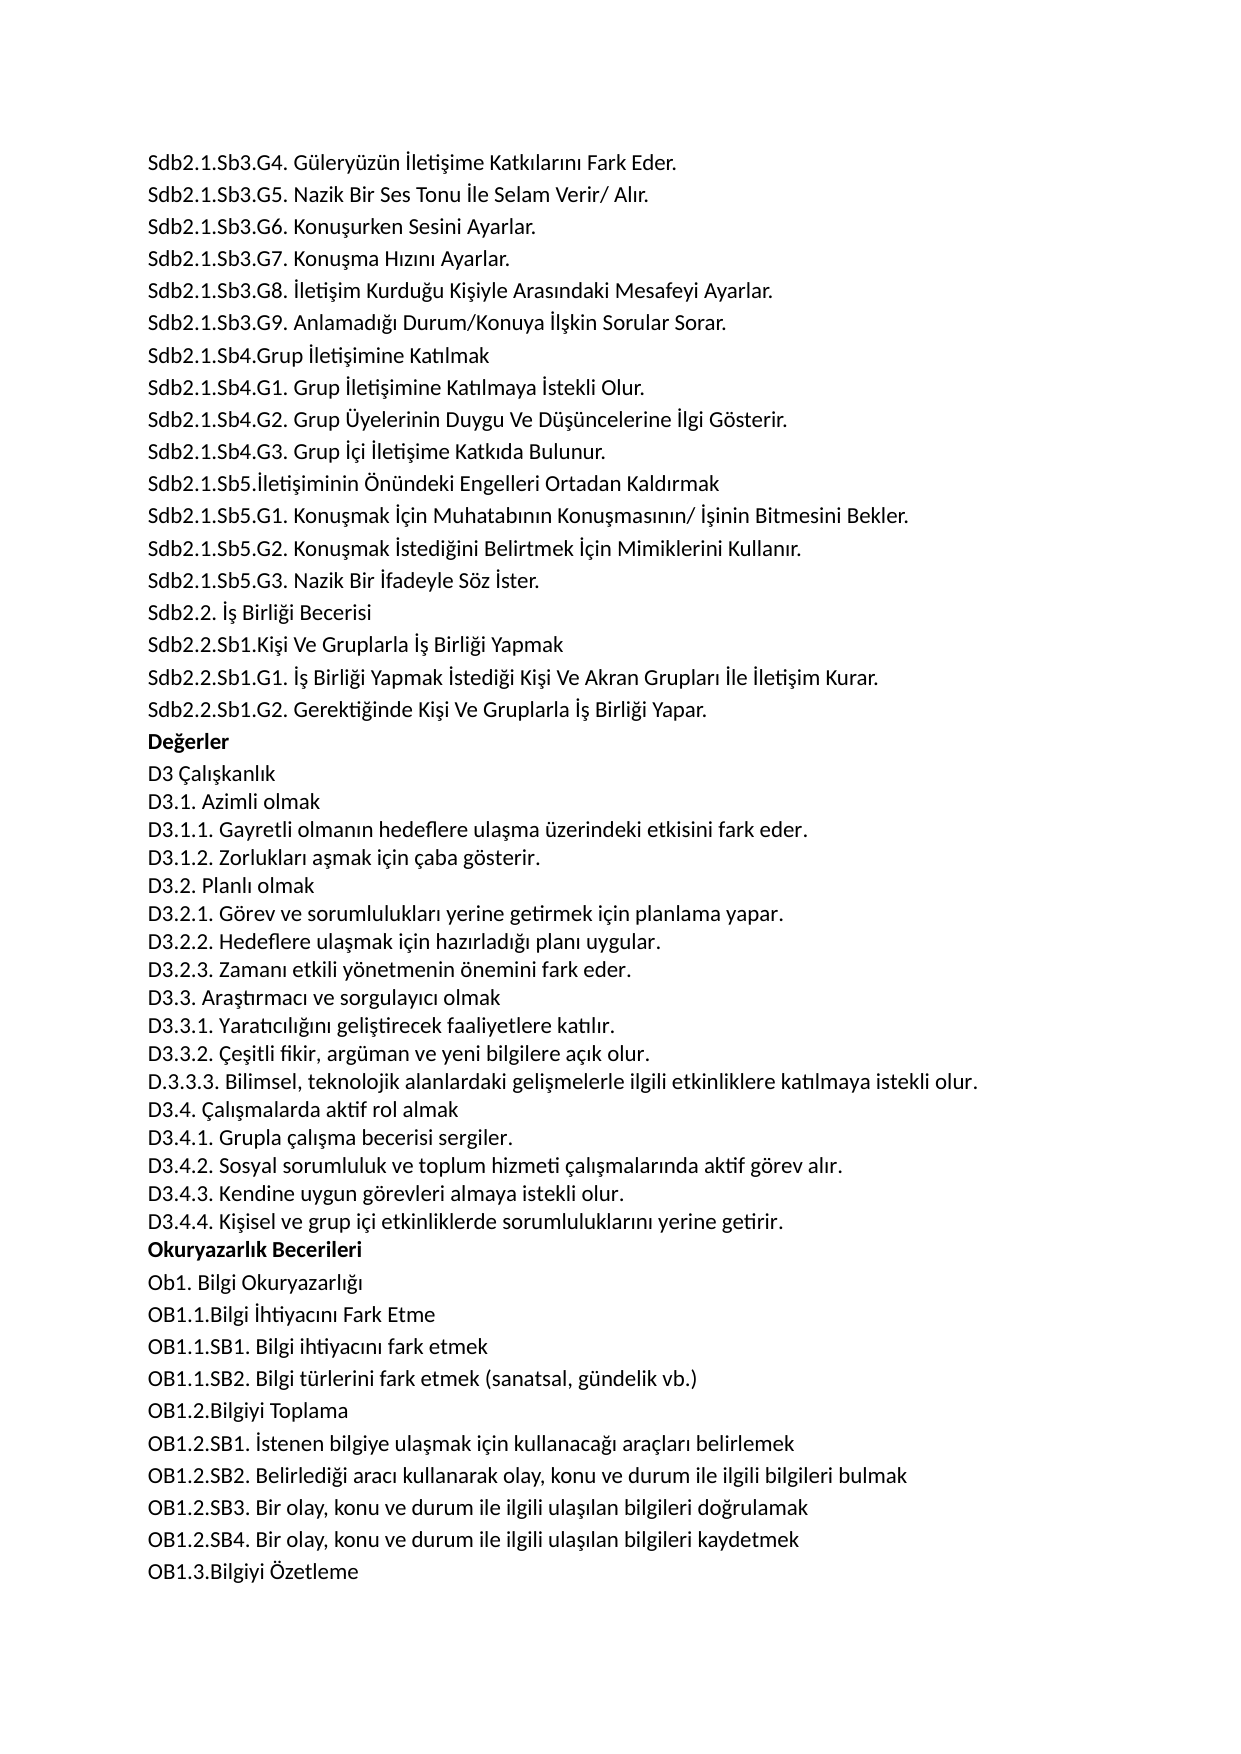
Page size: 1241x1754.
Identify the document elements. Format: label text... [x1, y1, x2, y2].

text Sdb2.2.Sb1.Kişi Ve Gruplarla İş Birliği Yapmak [148, 630, 1093, 658]
text OB1.2.SB1. İstenen bilgiye ulaşmak için kullanacağı araçları belirlemek [148, 1429, 1093, 1457]
text Sdb2.1.Sb5.G3. Nazik Bir İfadeyle Söz İster. [148, 566, 1093, 594]
text Sdb2.1.Sb3.G4. Güleryüzün İletişime Katkılarını Fark Eder. [148, 148, 1093, 176]
text D3.3. Araştırmacı ve sorgulayıcı olmak [148, 983, 1093, 1011]
text D3.1.2. Zorlukları aşmak için çaba gösterir. [148, 843, 1093, 871]
text Sdb2.1.Sb4.G2. Grup Üyelerinin Duygu Ve Düşüncelerine İlgi Gösterir. [148, 405, 1093, 433]
text D3.3.1. Yaratıcılığını geliştirecek faaliyetlere katılır. [148, 1011, 1093, 1039]
text Okuryazarlık Becerileri [148, 1236, 1093, 1263]
text D3.4.2. Sosyal sorumluluk ve toplum hizmeti çalışmalarında aktif görev alır. [148, 1151, 1093, 1179]
text D3.2.2. Hedeflere ulaşmak için hazırladığı planı uygular. [148, 927, 1093, 955]
text Sdb2.1.Sb5.İletişiminin Önündeki Engelleri Ortadan Kaldırmak [148, 469, 1093, 497]
text Sdb2.1.Sb5.G2. Konuşmak İstediğini Belirtmek İçin Mimiklerini Kullanır. [148, 534, 1093, 562]
text OB1.1.Bilgi İhtiyacını Fark Etme [148, 1300, 1093, 1328]
text Sdb2.1.Sb5.G1. Konuşmak İçin Muhatabının Konuşmasının/ İşinin Bitmesini Bekler. [148, 502, 1093, 530]
text Sdb2.2. İş Birliği Becerisi [148, 598, 1093, 626]
text D3.4. Çalışmalarda aktif rol almak [148, 1095, 1093, 1123]
text OB1.2.SB2. Belirlediği aracı kullanarak olay, konu ve durum ile ilgili bilgileri bulmak [148, 1461, 1093, 1489]
text OB1.2.SB3. Bir olay, konu ve durum ile ilgili ulaşılan bilgileri doğrulamak [148, 1493, 1093, 1521]
text Değerler [148, 727, 1093, 755]
text Sdb2.1.Sb3.G7. Konuşma Hızını Ayarlar. [148, 244, 1093, 272]
text OB1.2.SB4. Bir olay, konu ve durum ile ilgili ulaşılan bilgileri kaydetmek [148, 1525, 1093, 1553]
text Sdb2.1.Sb3.G8. İletişim Kurduğu Kişiyle Arasındaki Mesafeyi Ayarlar. [148, 276, 1093, 304]
text D3.1.1. Gayretli olmanın hedeflere ulaşma üzerindeki etkisini fark eder. [148, 815, 1093, 843]
text D3 Çalışkanlık [148, 759, 1093, 787]
text Sdb2.1.Sb3.G5. Nazik Bir Ses Tonu İle Selam Verir/ Alır. [148, 180, 1093, 208]
text Ob1. Bilgi Okuryazarlığı [148, 1268, 1093, 1296]
text Sdb2.2.Sb1.G1. İş Birliği Yapmak İstediği Kişi Ve Akran Grupları İle İletişim Kurar. [148, 663, 1093, 691]
text D.3.3.3. Bilimsel, teknolojik alanlardaki gelişmelerle ilgili etkinliklere katılmaya istekli olur. [148, 1067, 1093, 1095]
text Sdb2.1.Sb4.G1. Grup İletişimine Katılmaya İstekli Olur. [148, 373, 1093, 401]
text D3.2. Planlı olmak [148, 871, 1093, 899]
text D3.1. Azimli olmak [148, 787, 1093, 815]
text D3.3.2. Çeşitli fikir, argüman ve yeni bilgilere açık olur. [148, 1039, 1093, 1067]
text Sdb2.1.Sb4.G3. Grup İçi İletişime Katkıda Bulunur. [148, 437, 1093, 465]
text Sdb2.1.Sb3.G9. Anlamadığı Durum/Konuya İlşkin Sorular Sorar. [148, 308, 1093, 337]
text Sdb2.1.Sb4.Grup İletişimine Katılmak [148, 341, 1093, 369]
text D3.4.1. Grupla çalışma becerisi sergiler. [148, 1123, 1093, 1151]
text Sdb2.2.Sb1.G2. Gerektiğinde Kişi Ve Gruplarla İş Birliği Yapar. [148, 695, 1093, 723]
text Sdb2.1.Sb3.G6. Konuşurken Sesini Ayarlar. [148, 212, 1093, 240]
text D3.2.3. Zamanı etkili yönetmenin önemini fark eder. [148, 955, 1093, 983]
text OB1.2.Bilgiyi Toplama [148, 1396, 1093, 1424]
text OB1.1.SB2. Bilgi türlerini fark etmek (sanatsal, gündelik vb.) [148, 1364, 1093, 1392]
text D3.4.3. Kendine uygun görevleri almaya istekli olur. [148, 1179, 1093, 1207]
text D3.4.4. Kişisel ve grup içi etkinliklerde sorumluluklarını yerine getirir. [148, 1207, 1093, 1236]
text OB1.3.Bilgiyi Özetleme [148, 1557, 1093, 1585]
text D3.2.1. Görev ve sorumlulukları yerine getirmek için planlama yapar. [148, 899, 1093, 927]
text OB1.1.SB1. Bilgi ihtiyacını fark etmek [148, 1332, 1093, 1360]
